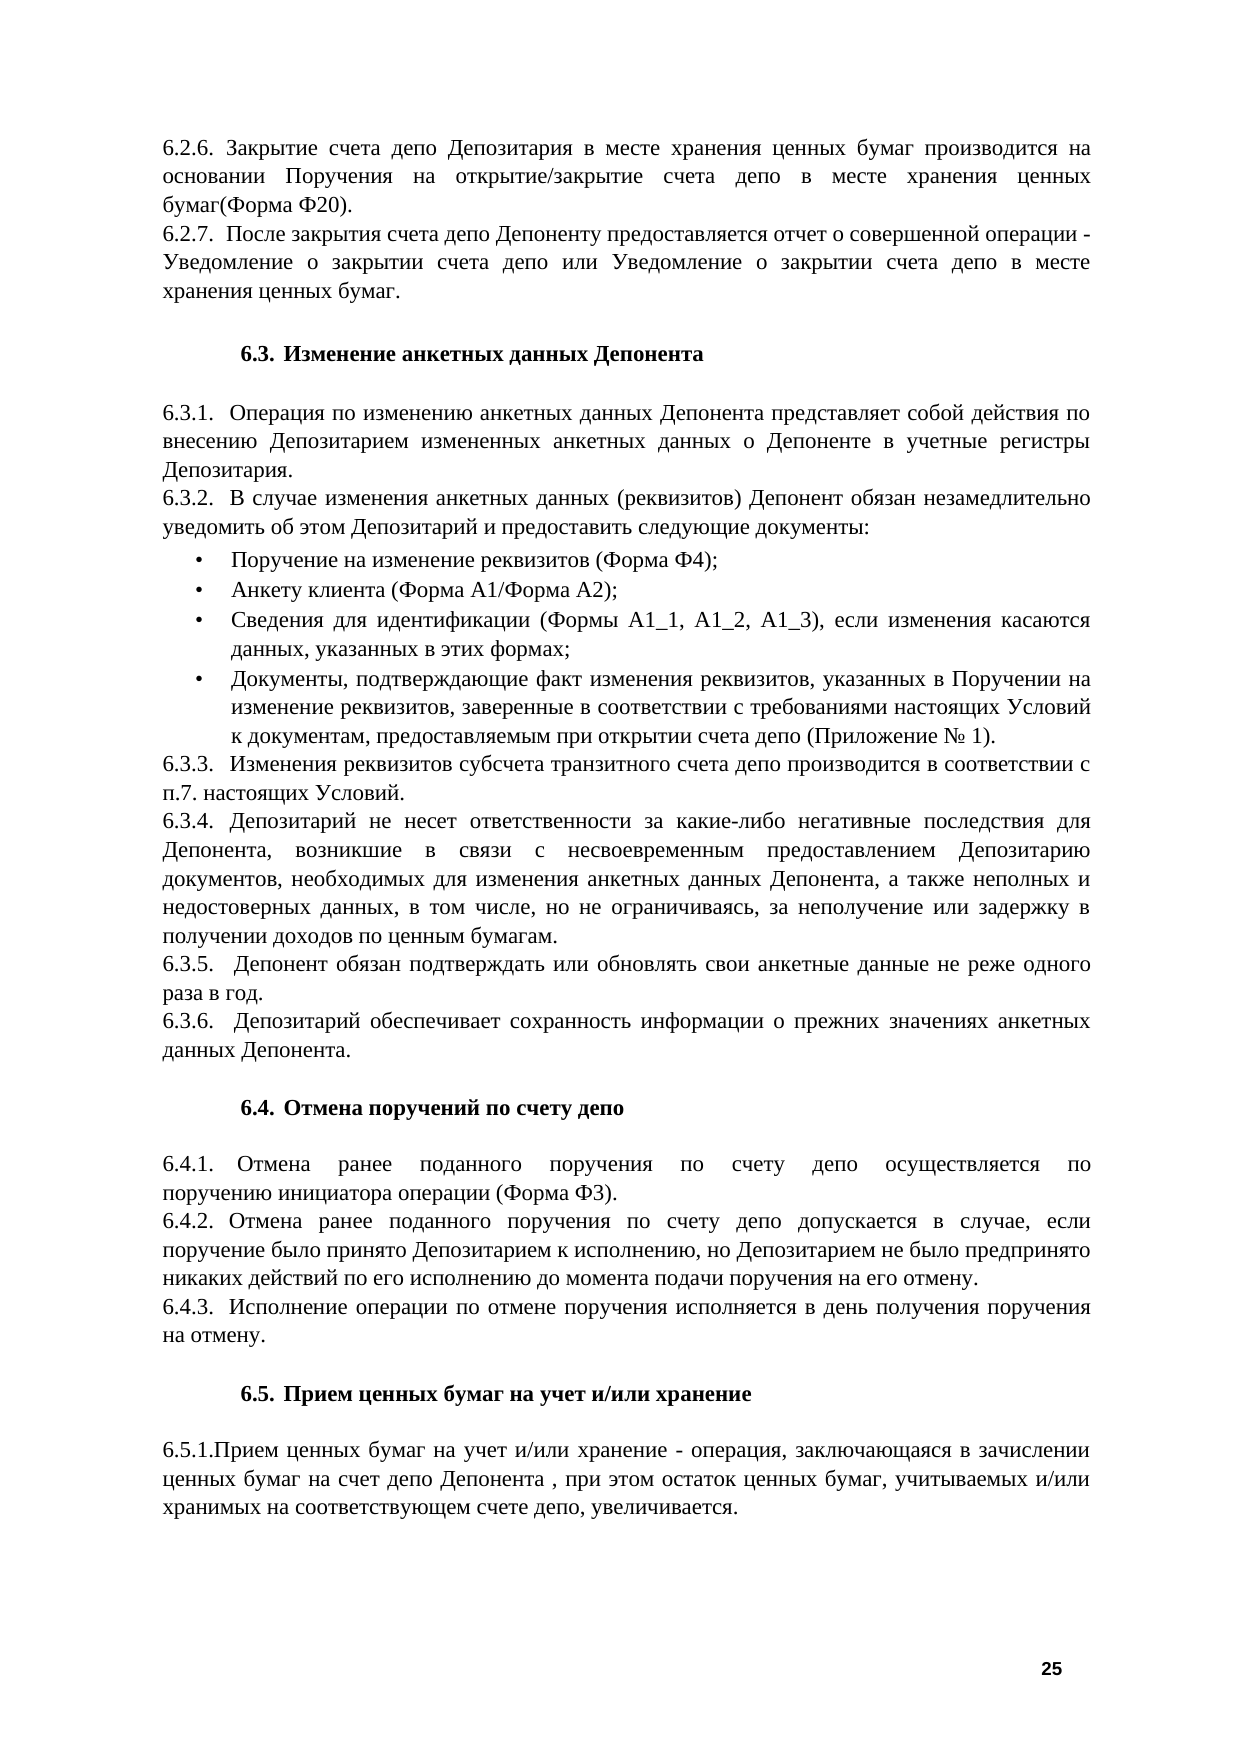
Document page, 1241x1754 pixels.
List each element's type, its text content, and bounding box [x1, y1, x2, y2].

list Поручение на изменение реквизитов (Форма Ф4); [195, 546, 1092, 572]
text 6.4. Отмена поручений по счету депо [240, 1094, 1092, 1120]
list Изменения реквизитов субсчета транзитного счета депо производится в соответствии с п.7. настоящих Условий. [162, 749, 1091, 806]
list Анкету клиента (Форма А1/Форма А2); [195, 574, 1092, 603]
text 6.4.1. Отмена ранее поданного поручения по счету депо осуществляется по поручению инициатора операции (Форма Ф3). [162, 1149, 1092, 1206]
list Документы, подтверждающие факт изменения реквизитов, указанных в Поручении на изменение реквизитов, заверенные в соответствии с требованиями настоящих Условий к документам, предоставляемым при открытии счета депо (Приложение № 1). [195, 663, 1092, 749]
list Отмена ранее поданного поручения по счету депо допускается в случае, если поручение было принято Депозитарием к исполнению, но Депозитарием не было предпринято никаких действий по его исполнению до момента подачи поручения на его отмену. [162, 1206, 1092, 1292]
text 6.5.1.Прием ценных бумаг на учет и/или хранение - операция, заключающаяся в зачислении ценных бумаг на счет депо Депонента , при этом остаток ценных бумаг, учитываемых и/или хранимых на соответствующем счете депо, увеличивается. [162, 1434, 1092, 1520]
list В случае изменения анкетных данных (реквизитов) Депонент обязан незамедлительно уведомить об этом Депозитарий и предоставить следующие документы: [162, 483, 1092, 540]
list Закрытие счета депо Депозитария в месте хранения ценных бумаг производится на основании Поручения на открытие/закрытие счета депо в месте хранения ценных бумаг(Форма Ф20). [162, 132, 1092, 218]
text 6.3. Изменение анкетных данных Депонента [240, 340, 1092, 367]
list Сведения для идентификации (Формы А1_1, А1_2, А1_3), если изменения касаются данных, указанных в этих формах; [195, 604, 1092, 662]
list Исполнение операции по отмене поручения исполняется в день получения поручения на отмену. [162, 1292, 1092, 1349]
list Депонент обязан подтверждать или обновлять свои анкетные данные не реже одного раза в год. [162, 949, 1092, 1006]
list Операция по изменению анкетных данных Депонента представляет собой действия по внесению Депозитарием измененных анкетных данных о Депоненте в учетные регистры Депозитария. [162, 397, 1092, 483]
list После закрытия счета депо Депоненту предоставляется отчет о совершенной операции - Уведомление о закрытии счета депо или Уведомление о закрытии счета депо в месте хранения ценных бумаг. [162, 218, 1092, 304]
text 6.5. Прием ценных бумаг на учет и/или хранение [240, 1380, 1092, 1406]
list Депозитарий обеспечивает сохранность информации о прежних значениях анкетных данных Депонента. [162, 1006, 1092, 1063]
list Депозитарий не несет ответственности за какие-либо негативные последствия для Депонента, возникшие в связи с несвоевременным предоставлением Депозитарию документов, необходимых для изменения анкетных данных Депонента, а также неполных и недостоверных данных, в том числе, но не ограничиваясь, за неполучение или задержку в получении доходов по ценным бумагам. [162, 806, 1092, 949]
